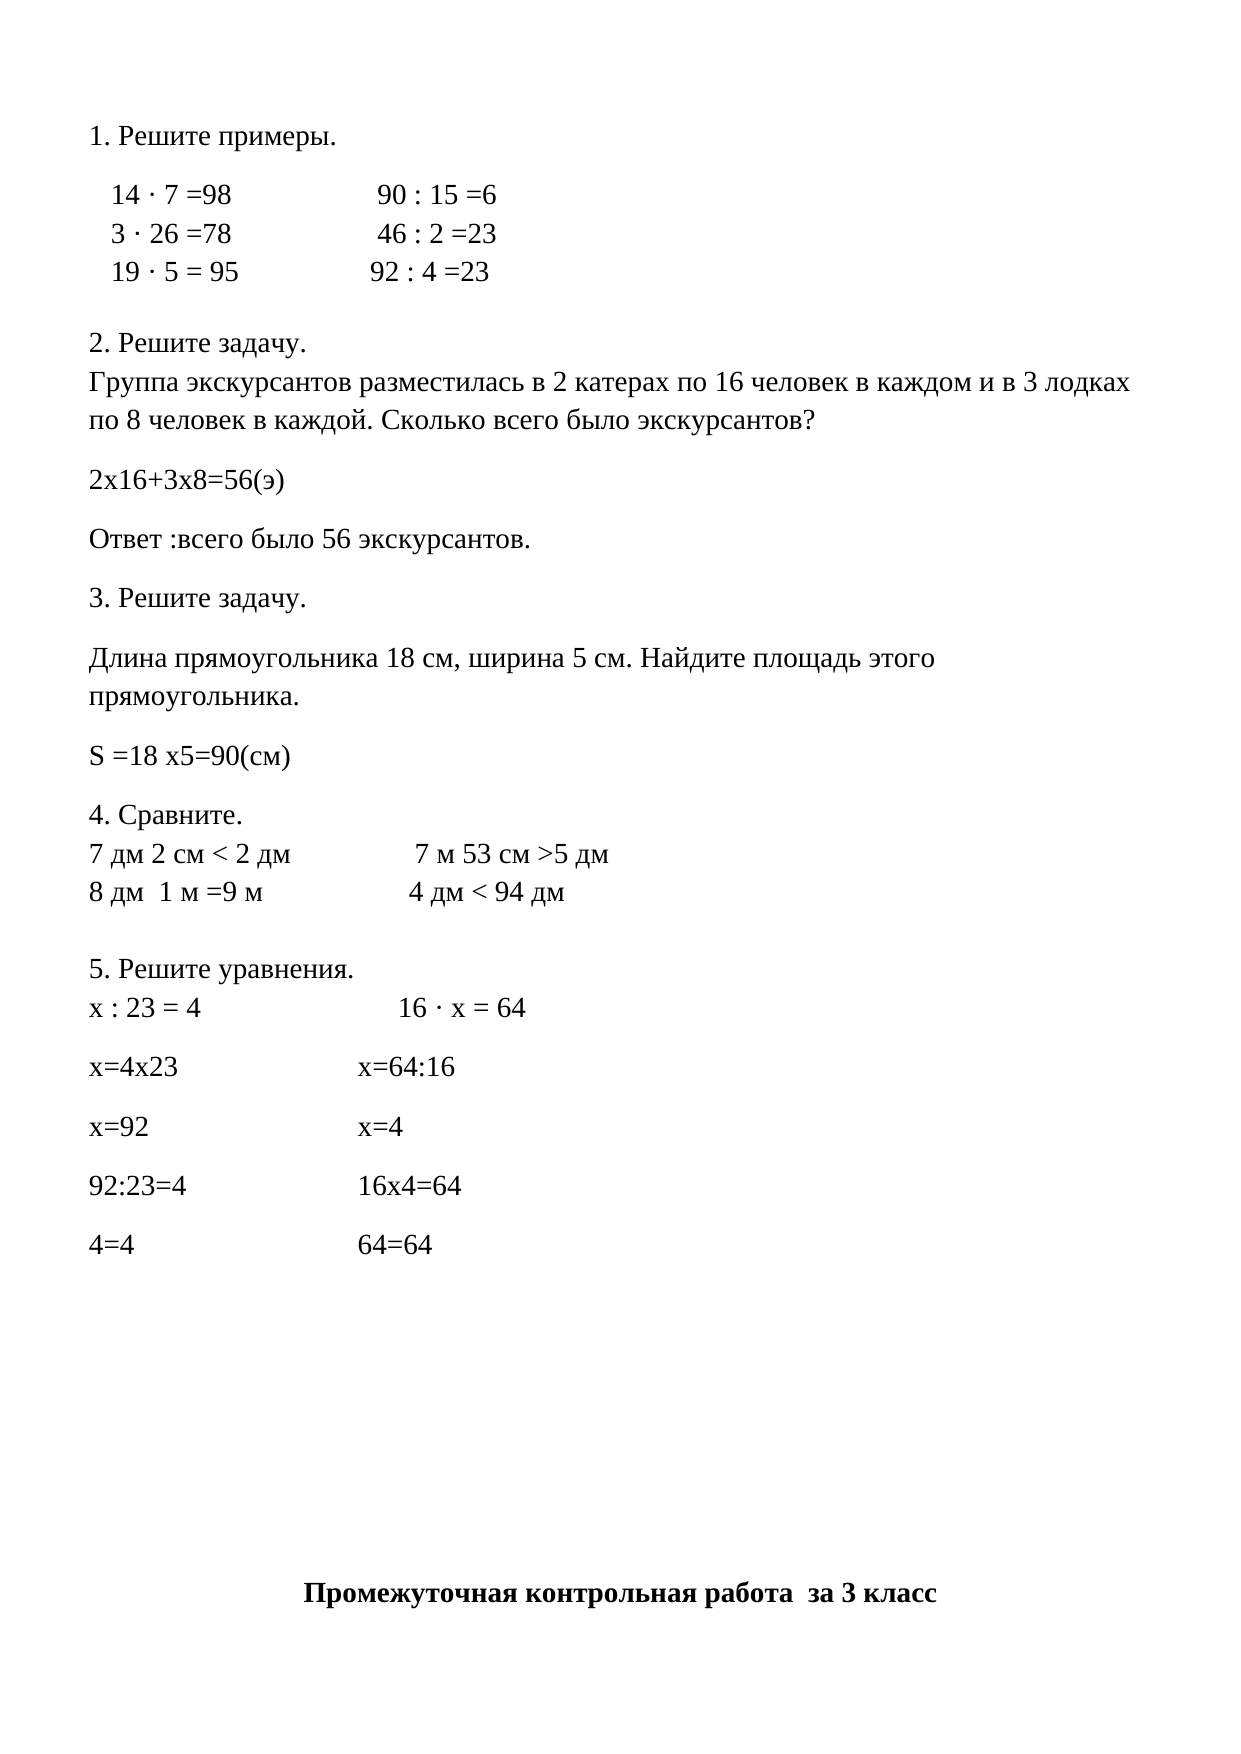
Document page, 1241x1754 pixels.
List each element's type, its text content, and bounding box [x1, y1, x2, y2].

text 92:23=4 16х4=64 [89, 1168, 1152, 1202]
text 7 дм 2 см < 2 дм 7 м 53 см >5 дм [89, 836, 1152, 869]
text 3. Решите задачу. [89, 581, 1152, 614]
text х=92 х=4 [89, 1109, 1152, 1142]
text 2х16+3х8=56(э) [89, 462, 1152, 495]
text 4. Сравните. [89, 797, 1152, 831]
text 4=4 64=64 [89, 1227, 1152, 1261]
text 5. Решите уравнения. [89, 951, 1152, 985]
text 2. Решите задачу. [89, 325, 1152, 359]
text S =18 х5=90(см) [89, 738, 1152, 771]
text Промежуточная контрольная работа за 3 класс [89, 1575, 1152, 1609]
text Группа экскурсантов разместилась в 2 катерах по 16 человек в каждом и в 3 лодках по 8 человек в каждой. Сколько всего было экскурсантов? [89, 364, 1152, 436]
text х=4х23 х=64:16 [89, 1049, 1152, 1083]
text Длина прямоугольника 18 см, ширина 5 см. Найдите площадь этого прямоугольника. [89, 640, 1152, 712]
text 3 · 26 =78 46 : 2 =23 [89, 216, 1152, 249]
text Ответ :всего было 56 экскурсантов. [89, 521, 1152, 555]
text 1. Решите примеры. [89, 118, 1152, 152]
text 19 · 5 = 95 92 : 4 =23 [89, 254, 1152, 288]
text 14 · 7 =98 90 : 15 =6 [89, 177, 1152, 211]
text 8 дм 1 м =9 м 4 дм < 94 дм [89, 874, 1152, 908]
text х : 23 = 4 16 · х = 64 [89, 990, 1152, 1023]
